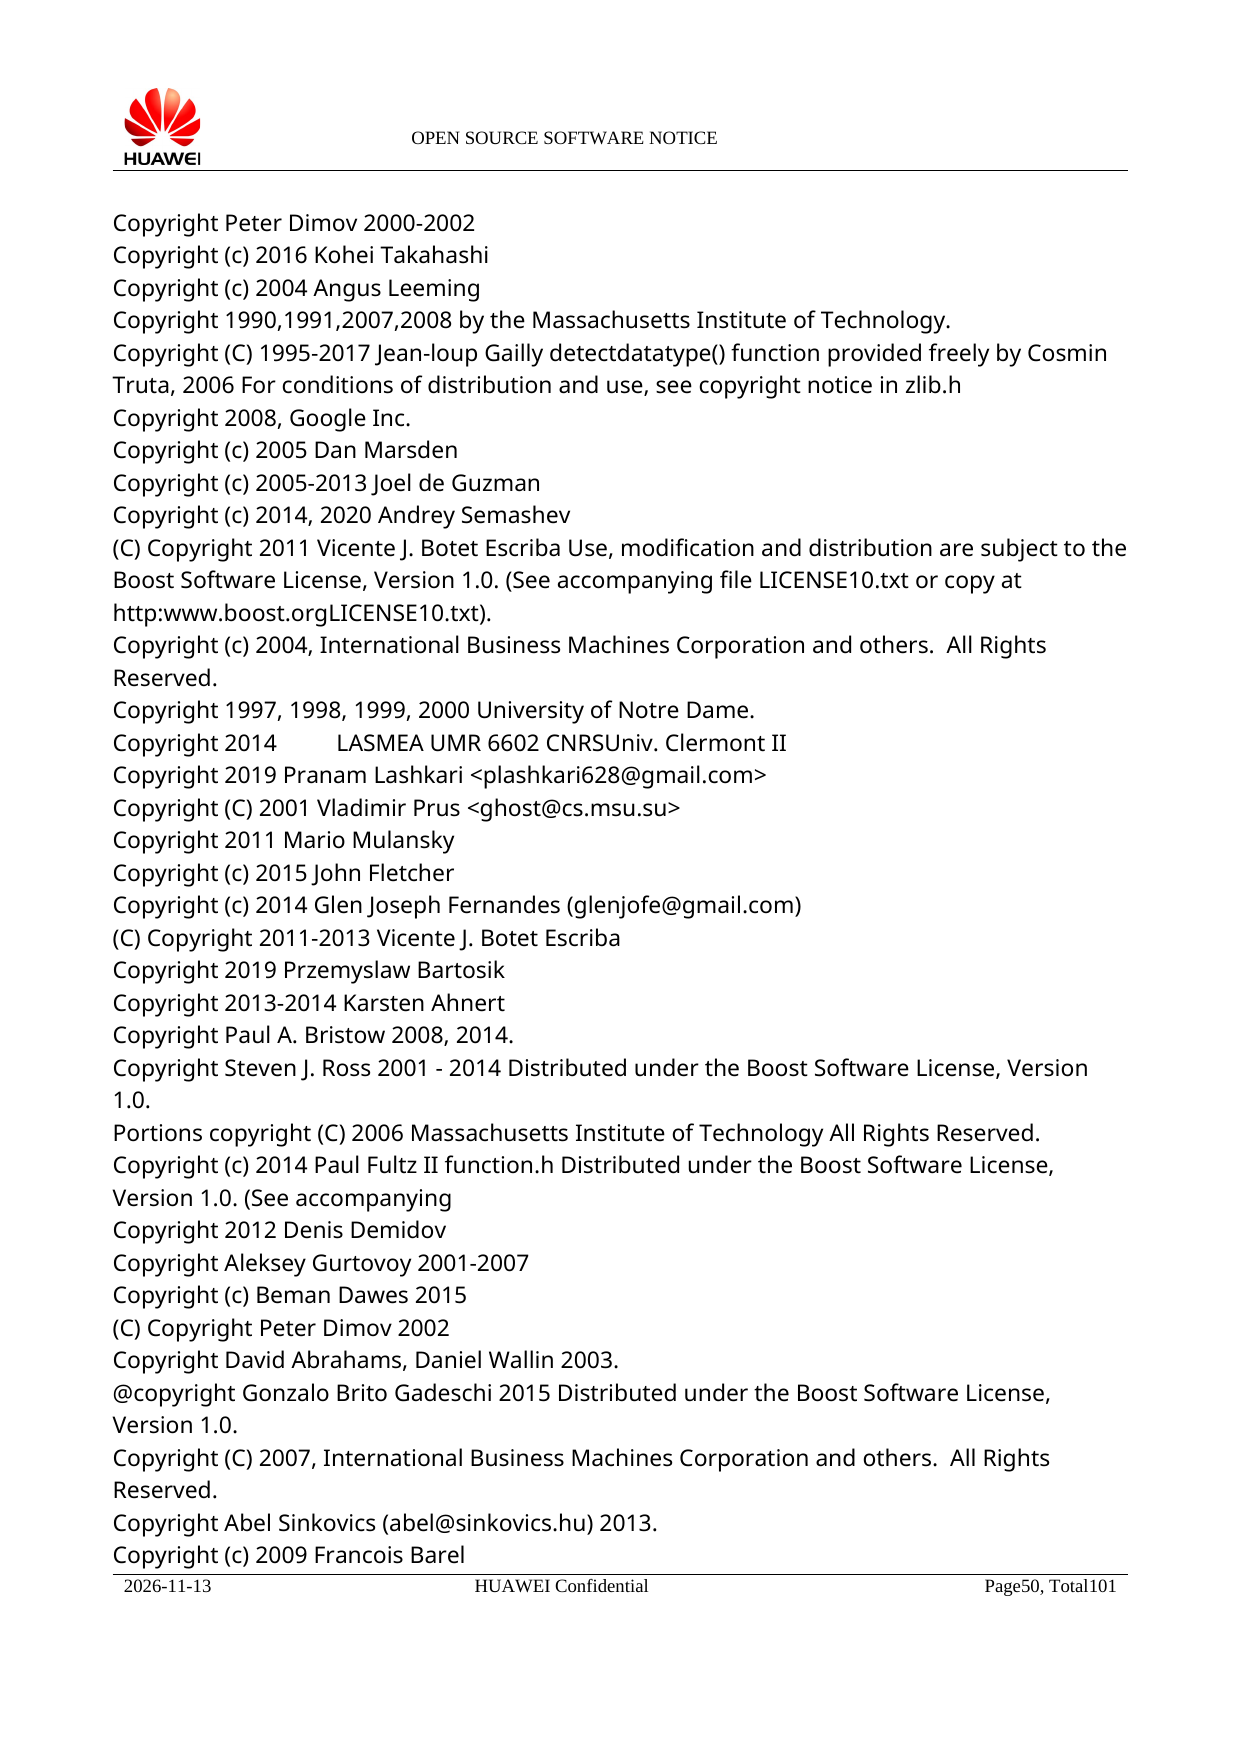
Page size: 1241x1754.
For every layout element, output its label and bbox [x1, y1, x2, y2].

picture [124, 88, 201, 165]
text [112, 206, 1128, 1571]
